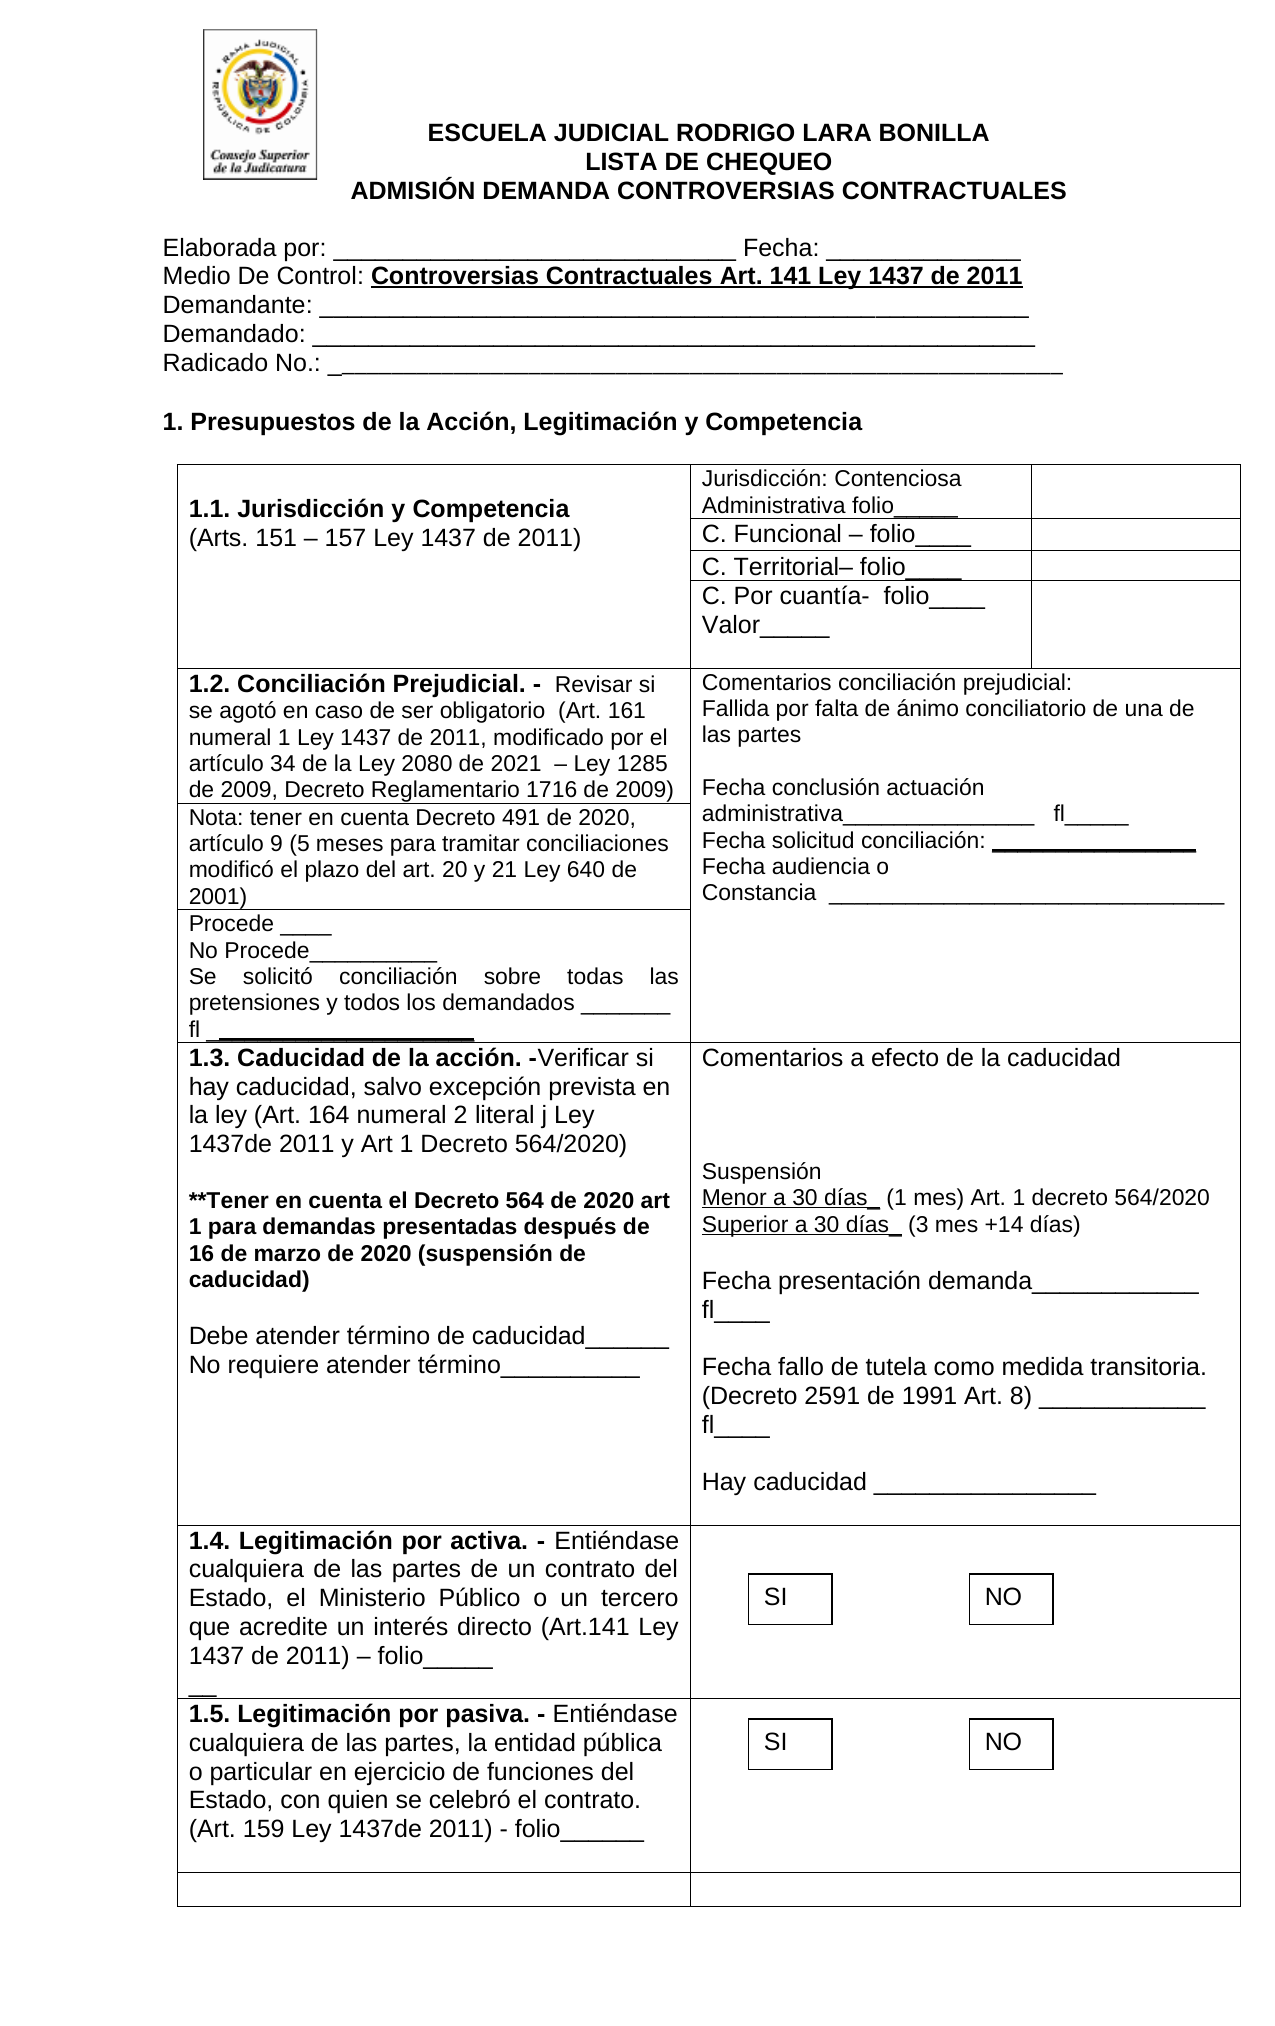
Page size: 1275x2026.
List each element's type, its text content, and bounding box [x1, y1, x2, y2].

table_cell Comentarios conciliación prejudicial: Fallida por falta de ánimo conciliatorio de una de las partes Fecha conclusión actuación administrativa_______________ fl_____ Fecha solicitud conciliación: ________________ Fecha audiencia o Constancia _______________________________ [691, 669, 1240, 1042]
table_cell 1.5. Legitimación por pasiva. - Entiéndase cualquiera de las partes, la entidad pública o particular en ejercicio de funciones del Estado, con quien se celebró el contrato. (Art. 159 Ley 1437de 2011) - folio______ [178, 1699, 690, 1872]
table_cell 1.4. Legitimación por activa. - Entiéndase cualquiera de las partes de un contrato del Estado, el Ministerio Público o un tercero que acredite un interés directo (Art.141 Ley 1437 de 2011) – folio_____ __ [178, 1526, 690, 1698]
table_cell [1032, 519, 1240, 550]
text Demandado: ____________________________________________________ [162, 319, 1181, 347]
table_header Jurisdicción: Contenciosa Administrativa folio_____ [691, 465, 1031, 518]
table_header [1032, 465, 1240, 518]
text Elaborada por: _____________________________ Fecha: ______________ [162, 232, 1181, 261]
table_header 1.1. Jurisdicción y Competencia (Arts. 151 – 157 Ley 1437 de 2011) [178, 465, 690, 667]
text ESCUELA JUDICIAL RODRIGO LARA BONILLA [318, 118, 1181, 147]
picture [203, 29, 318, 180]
text LISTA DE CHEQUEO [318, 147, 1181, 176]
table_cell [1032, 551, 1240, 580]
text ADMISIÓN DEMANDA CONTROVERSIAS CONTRACTUALES [236, 176, 1181, 204]
table_cell C. Por cuantía- folio____ Valor_____ [691, 581, 1031, 667]
table_cell Nota: tener en cuenta Decreto 491 de 2020, artículo 9 (5 meses para tramitar conciliaciones modificó el plazo del art. 20 y 21 Ley 640 de 2001) [178, 804, 690, 909]
table_cell [691, 1699, 1240, 1872]
text Demandante: ___________________________________________________ [162, 290, 1181, 319]
text Radicado No.: ___________________________________________________________ [162, 347, 1181, 378]
table_cell 1.2. Conciliación Prejudicial. - Revisar si se agotó en caso de ser obligatorio (Art. 161 numeral 1 Ley 1437 de 2011, modificado por el artículo 34 de la Ley 2080 de 2021 – Ley 1285 de 2009, Decreto Reglamentario 1716 de 2009) [178, 669, 690, 803]
table_cell [691, 1873, 1240, 1906]
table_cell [178, 1873, 690, 1906]
text Medio De Control: Controversias Contractuales Art. 141 Ley 1437 de 2011 [162, 261, 1181, 290]
table_cell C. Territorial– folio____ [691, 551, 1031, 580]
table_cell [691, 1526, 1240, 1698]
table_cell Comentarios a efecto de la caducidad Suspensión Menor a 30 días_ (1 mes) Art. 1 decreto 564/2020 Superior a 30 días_ (3 mes +14 días) Fecha presentación demanda____________ fl____ Fecha fallo de tutela como medida transitoria. (Decreto 2591 de 1991 Art. 8) ____________ fl____ Hay caducidad ________________ [691, 1043, 1240, 1524]
table_cell Procede ____ No Procede__________ Se solicitó conciliación sobre todas las pretensiones y todos los demandados _______ fl _____________________ [178, 910, 690, 1042]
table_cell 1.3. Caducidad de la acción. -Verificar si hay caducidad, salvo excepción prevista en la ley (Art. 164 numeral 2 literal j Ley 1437de 2011 y Art 1 Decreto 564/2020) **Tener en cuenta el Decreto 564 de 2020 art 1 para demandas presentadas después de 16 de marzo de 2020 (suspensión de caducidad) Debe atender término de caducidad______ No requiere atender término__________ [178, 1043, 690, 1524]
table_cell C. Funcional – folio____ [691, 519, 1031, 550]
table_cell [1032, 581, 1240, 667]
text 1. Presupuestos de la Acción, Legitimación y Competencia [162, 407, 1181, 436]
